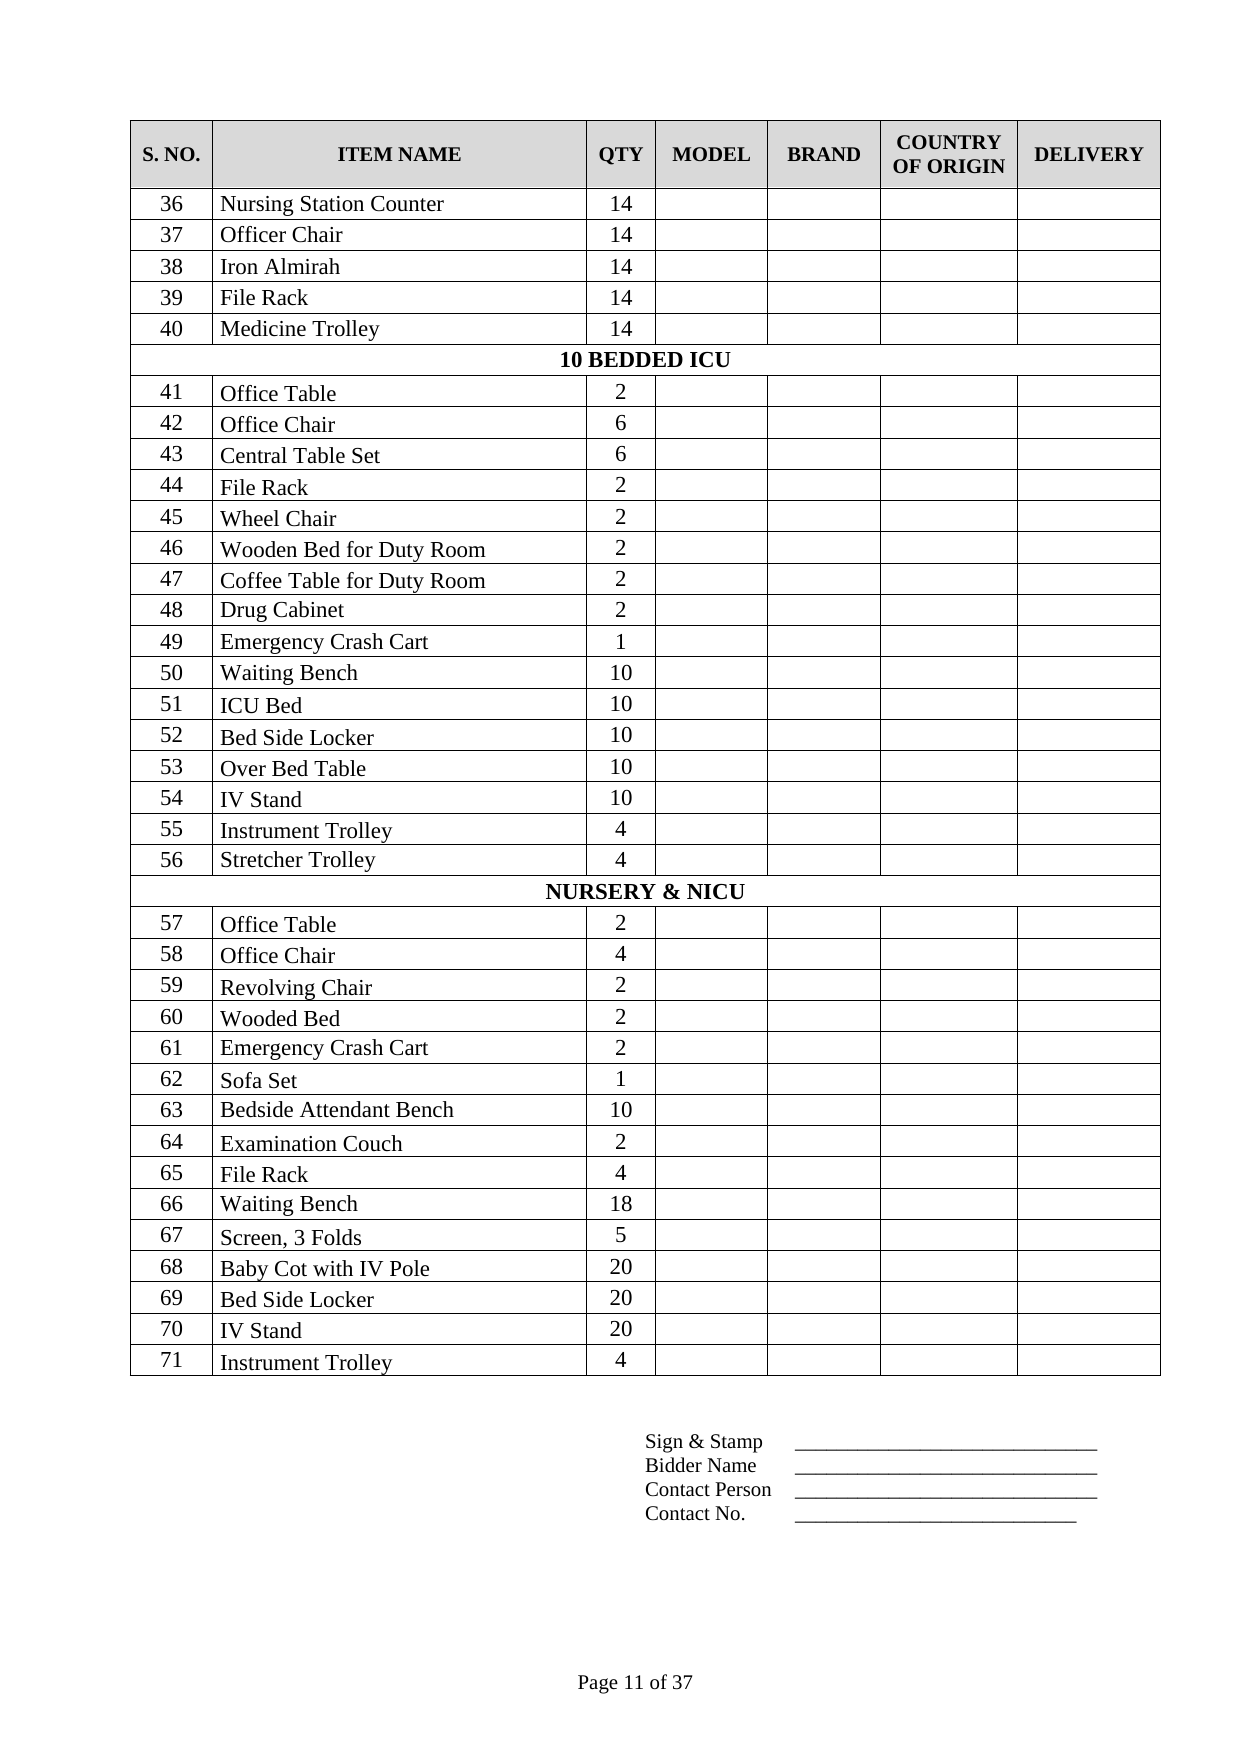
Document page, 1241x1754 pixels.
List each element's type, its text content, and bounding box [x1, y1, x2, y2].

table_cell 14 [587, 282, 655, 312]
table_cell [881, 751, 1017, 781]
table_cell [768, 1126, 880, 1156]
table_cell 37 [131, 220, 212, 250]
table_cell 39 [131, 282, 212, 312]
table_cell [1018, 439, 1160, 469]
table_cell [768, 439, 880, 469]
table_cell 38 [131, 251, 212, 281]
table_cell [1018, 689, 1160, 719]
table_cell [768, 657, 880, 687]
table_cell 2 [587, 1126, 655, 1156]
table_cell [1018, 1095, 1160, 1125]
table_cell 10 [587, 751, 655, 781]
table_header MODEL [656, 121, 767, 187]
table_cell 36 [131, 189, 212, 219]
table_cell [1018, 782, 1160, 812]
table_cell NURSERY & NICU [131, 876, 1160, 906]
table_cell 64 [131, 1126, 212, 1156]
table_cell 2 [587, 1032, 655, 1062]
table_cell [768, 814, 880, 844]
table_cell [1018, 720, 1160, 750]
table_cell [881, 907, 1017, 937]
table_cell [656, 845, 767, 875]
table_cell [768, 1064, 880, 1094]
table_cell 14 [587, 251, 655, 281]
table_cell [768, 595, 880, 625]
table_cell [656, 220, 767, 250]
table_cell 2 [587, 907, 655, 937]
table_cell 10 [587, 689, 655, 719]
table_cell 52 [131, 720, 212, 750]
table_cell Screen, 3 Folds [213, 1220, 586, 1250]
table_cell [1018, 1251, 1160, 1281]
table_cell 5 [587, 1220, 655, 1250]
table_cell [656, 1032, 767, 1062]
table_cell [656, 314, 767, 344]
table_cell [881, 1064, 1017, 1094]
table_cell Office Chair [213, 939, 586, 969]
table_cell [656, 689, 767, 719]
table_cell [768, 532, 880, 562]
table_cell [1018, 1189, 1160, 1219]
table_cell 14 [587, 314, 655, 344]
table_cell [656, 564, 767, 594]
table_cell [1018, 657, 1160, 687]
table_cell Office Chair [213, 407, 586, 437]
table_cell [768, 1032, 880, 1062]
table_cell Sofa Set [213, 1064, 586, 1094]
table_cell [656, 814, 767, 844]
table_cell [881, 1095, 1017, 1125]
table_header S. NO. [131, 121, 212, 187]
table_cell [881, 376, 1017, 406]
table_cell Wooden Bed for Duty Room [213, 532, 586, 562]
table_cell [656, 907, 767, 937]
table_cell 10 [587, 657, 655, 687]
table_cell File Rack [213, 470, 586, 500]
table_cell [1018, 845, 1160, 875]
table_cell 62 [131, 1064, 212, 1094]
table_cell [881, 720, 1017, 750]
table_cell [881, 1251, 1017, 1281]
table_cell [1018, 220, 1160, 250]
table_cell 69 [131, 1282, 212, 1312]
table_cell [881, 1189, 1017, 1219]
table_cell [881, 439, 1017, 469]
table_cell [768, 1251, 880, 1281]
table_cell [656, 1251, 767, 1281]
table_cell Revolving Chair [213, 970, 586, 1000]
table_cell [1018, 1345, 1160, 1375]
table_cell 4 [587, 845, 655, 875]
table_cell Office Table [213, 907, 586, 937]
table_cell [1018, 1032, 1160, 1062]
table_cell Wheel Chair [213, 501, 586, 531]
table_cell 2 [587, 564, 655, 594]
table_cell 20 [587, 1314, 655, 1344]
table_cell Baby Cot with IV Pole [213, 1251, 586, 1281]
table_cell [768, 782, 880, 812]
table_cell [656, 782, 767, 812]
table_cell [656, 1314, 767, 1344]
table_cell 6 [587, 407, 655, 437]
table_cell [768, 501, 880, 531]
table_cell Wooded Bed [213, 1001, 586, 1031]
table_cell [881, 1220, 1017, 1250]
table_cell [656, 1095, 767, 1125]
table_cell [656, 407, 767, 437]
table_cell 40 [131, 314, 212, 344]
table_cell 4 [587, 814, 655, 844]
table_cell 57 [131, 907, 212, 937]
table_cell [1018, 751, 1160, 781]
table_cell [768, 845, 880, 875]
table_cell [768, 1282, 880, 1312]
table_cell [768, 720, 880, 750]
table_cell 53 [131, 751, 212, 781]
table_cell [1018, 407, 1160, 437]
table_cell [1018, 532, 1160, 562]
table_cell 10 BEDDED ICU [131, 345, 1160, 375]
table_cell [768, 1189, 880, 1219]
table_cell [656, 501, 767, 531]
table_cell [881, 626, 1017, 656]
table_cell 14 [587, 189, 655, 219]
table_header BRAND [768, 121, 880, 187]
table_cell 67 [131, 1220, 212, 1250]
table_cell [1018, 595, 1160, 625]
table_cell [1018, 564, 1160, 594]
table_cell Instrument Trolley [213, 814, 586, 844]
table_cell Bed Side Locker [213, 720, 586, 750]
table_cell [768, 376, 880, 406]
table_cell Over Bed Table [213, 751, 586, 781]
table_cell [768, 907, 880, 937]
table_cell [881, 939, 1017, 969]
table_cell 2 [587, 1001, 655, 1031]
table_cell 2 [587, 970, 655, 1000]
table_cell [1018, 1282, 1160, 1312]
table_cell Nursing Station Counter [213, 189, 586, 219]
table_cell [1018, 1064, 1160, 1094]
table_cell [768, 189, 880, 219]
table_cell [656, 1064, 767, 1094]
table_cell File Rack [213, 282, 586, 312]
table_cell [768, 626, 880, 656]
table_cell [1018, 376, 1160, 406]
table_cell [656, 970, 767, 1000]
table_cell IV Stand [213, 1314, 586, 1344]
table_cell [656, 1157, 767, 1187]
table_cell 68 [131, 1251, 212, 1281]
table_cell 43 [131, 439, 212, 469]
table_cell [1018, 1001, 1160, 1031]
table_cell [656, 751, 767, 781]
table_cell [881, 532, 1017, 562]
table_cell 65 [131, 1157, 212, 1187]
table_cell [881, 251, 1017, 281]
table_cell [1018, 251, 1160, 281]
table_cell [656, 1345, 767, 1375]
table_cell [881, 689, 1017, 719]
table_cell 66 [131, 1189, 212, 1219]
text Sign & Stamp _____________________________ [645, 1429, 1150, 1453]
table_cell 61 [131, 1032, 212, 1062]
table_cell 14 [587, 220, 655, 250]
table_cell 45 [131, 501, 212, 531]
table_cell 10 [587, 1095, 655, 1125]
table_cell 10 [587, 782, 655, 812]
table_cell Coffee Table for Duty Room [213, 564, 586, 594]
table_cell [768, 1095, 880, 1125]
table_cell 2 [587, 532, 655, 562]
table_cell 4 [587, 1345, 655, 1375]
table_cell 10 [587, 720, 655, 750]
table_cell [768, 689, 880, 719]
table_cell [768, 751, 880, 781]
table_cell [881, 189, 1017, 219]
table_cell [881, 1345, 1017, 1375]
table_cell [656, 1282, 767, 1312]
table_cell [881, 1314, 1017, 1344]
table_cell 51 [131, 689, 212, 719]
table_cell [656, 595, 767, 625]
table_cell [768, 220, 880, 250]
table_cell 63 [131, 1095, 212, 1125]
table_cell [656, 376, 767, 406]
table_cell 41 [131, 376, 212, 406]
table_cell [881, 1126, 1017, 1156]
text Contact No. ___________________________ [645, 1501, 1150, 1525]
table_cell 54 [131, 782, 212, 812]
table_cell [768, 564, 880, 594]
table_cell [1018, 1157, 1160, 1187]
table_cell 59 [131, 970, 212, 1000]
table_cell 44 [131, 470, 212, 500]
table_cell Waiting Bench [213, 1189, 586, 1219]
table_cell Instrument Trolley [213, 1345, 586, 1375]
table_cell 70 [131, 1314, 212, 1344]
table_cell 20 [587, 1282, 655, 1312]
table_cell [656, 532, 767, 562]
table_cell [881, 314, 1017, 344]
table_cell 18 [587, 1189, 655, 1219]
table_cell [768, 1001, 880, 1031]
table_cell [1018, 501, 1160, 531]
table_cell [656, 282, 767, 312]
table_cell [881, 501, 1017, 531]
table_cell 48 [131, 595, 212, 625]
table_cell Central Table Set [213, 439, 586, 469]
table_cell [656, 189, 767, 219]
table_cell [656, 1189, 767, 1219]
table_cell 56 [131, 845, 212, 875]
table_cell [881, 782, 1017, 812]
table_cell 71 [131, 1345, 212, 1375]
table_cell [1018, 282, 1160, 312]
table_cell Bed Side Locker [213, 1282, 586, 1312]
table_cell [768, 314, 880, 344]
table_cell [656, 470, 767, 500]
table_cell [768, 1157, 880, 1187]
table_cell [881, 407, 1017, 437]
table_cell [881, 220, 1017, 250]
table_cell Waiting Bench [213, 657, 586, 687]
table_cell [1018, 1220, 1160, 1250]
table_cell 46 [131, 532, 212, 562]
table_cell [1018, 814, 1160, 844]
table_cell 2 [587, 376, 655, 406]
table_cell 2 [587, 595, 655, 625]
table_cell 58 [131, 939, 212, 969]
table_cell [768, 1220, 880, 1250]
table_cell Drug Cabinet [213, 595, 586, 625]
table_cell [881, 814, 1017, 844]
table_cell 47 [131, 564, 212, 594]
table_cell [656, 1220, 767, 1250]
table_cell 1 [587, 1064, 655, 1094]
table_cell [656, 657, 767, 687]
table_cell Emergency Crash Cart [213, 626, 586, 656]
table_cell 49 [131, 626, 212, 656]
table_cell [1018, 970, 1160, 1000]
table_cell [768, 1314, 880, 1344]
table_cell [881, 657, 1017, 687]
table_cell Office Table [213, 376, 586, 406]
table_cell [1018, 939, 1160, 969]
table_cell [656, 626, 767, 656]
table_header ITEM NAME [213, 121, 586, 187]
table_cell [1018, 189, 1160, 219]
table_cell 1 [587, 626, 655, 656]
table_cell Stretcher Trolley [213, 845, 586, 875]
table_cell 50 [131, 657, 212, 687]
table_cell [881, 595, 1017, 625]
table_cell [881, 564, 1017, 594]
table_cell Iron Almirah [213, 251, 586, 281]
table_cell [656, 720, 767, 750]
table_cell [656, 439, 767, 469]
table_cell [881, 1032, 1017, 1062]
table_cell [1018, 470, 1160, 500]
table_cell [881, 282, 1017, 312]
table_cell 55 [131, 814, 212, 844]
table_cell ICU Bed [213, 689, 586, 719]
table_cell Emergency Crash Cart [213, 1032, 586, 1062]
table_cell 60 [131, 1001, 212, 1031]
table_cell IV Stand [213, 782, 586, 812]
table_cell [1018, 1126, 1160, 1156]
table_cell 2 [587, 470, 655, 500]
table_cell 4 [587, 1157, 655, 1187]
table_cell 20 [587, 1251, 655, 1281]
table_cell [1018, 314, 1160, 344]
table_cell [768, 470, 880, 500]
table_cell Medicine Trolley [213, 314, 586, 344]
table_cell [768, 407, 880, 437]
table_cell 42 [131, 407, 212, 437]
table_cell [1018, 626, 1160, 656]
table_cell 4 [587, 939, 655, 969]
table_cell [881, 1157, 1017, 1187]
table_cell Bedside Attendant Bench [213, 1095, 586, 1125]
table_cell [881, 970, 1017, 1000]
table_cell [768, 939, 880, 969]
table_cell [656, 1001, 767, 1031]
text Contact Person _____________________________ [645, 1477, 1150, 1501]
table_cell File Rack [213, 1157, 586, 1187]
table_cell Examination Couch [213, 1126, 586, 1156]
table_header DELIVERY [1018, 121, 1160, 187]
text Bidder Name _____________________________ [645, 1453, 1150, 1477]
table_cell 6 [587, 439, 655, 469]
table_cell [881, 1282, 1017, 1312]
table_cell 2 [587, 501, 655, 531]
table_cell [881, 470, 1017, 500]
table_cell [881, 845, 1017, 875]
table_cell Officer Chair [213, 220, 586, 250]
table_header QTY [587, 121, 655, 187]
table_cell [768, 251, 880, 281]
table_cell [768, 282, 880, 312]
table_cell [1018, 907, 1160, 937]
table_cell [768, 1345, 880, 1375]
table_cell [656, 1126, 767, 1156]
table_cell [881, 1001, 1017, 1031]
table_header COUNTRY OF ORIGIN [881, 121, 1017, 187]
table_cell [656, 251, 767, 281]
table_cell [656, 939, 767, 969]
table_cell [768, 970, 880, 1000]
table_cell [1018, 1314, 1160, 1344]
